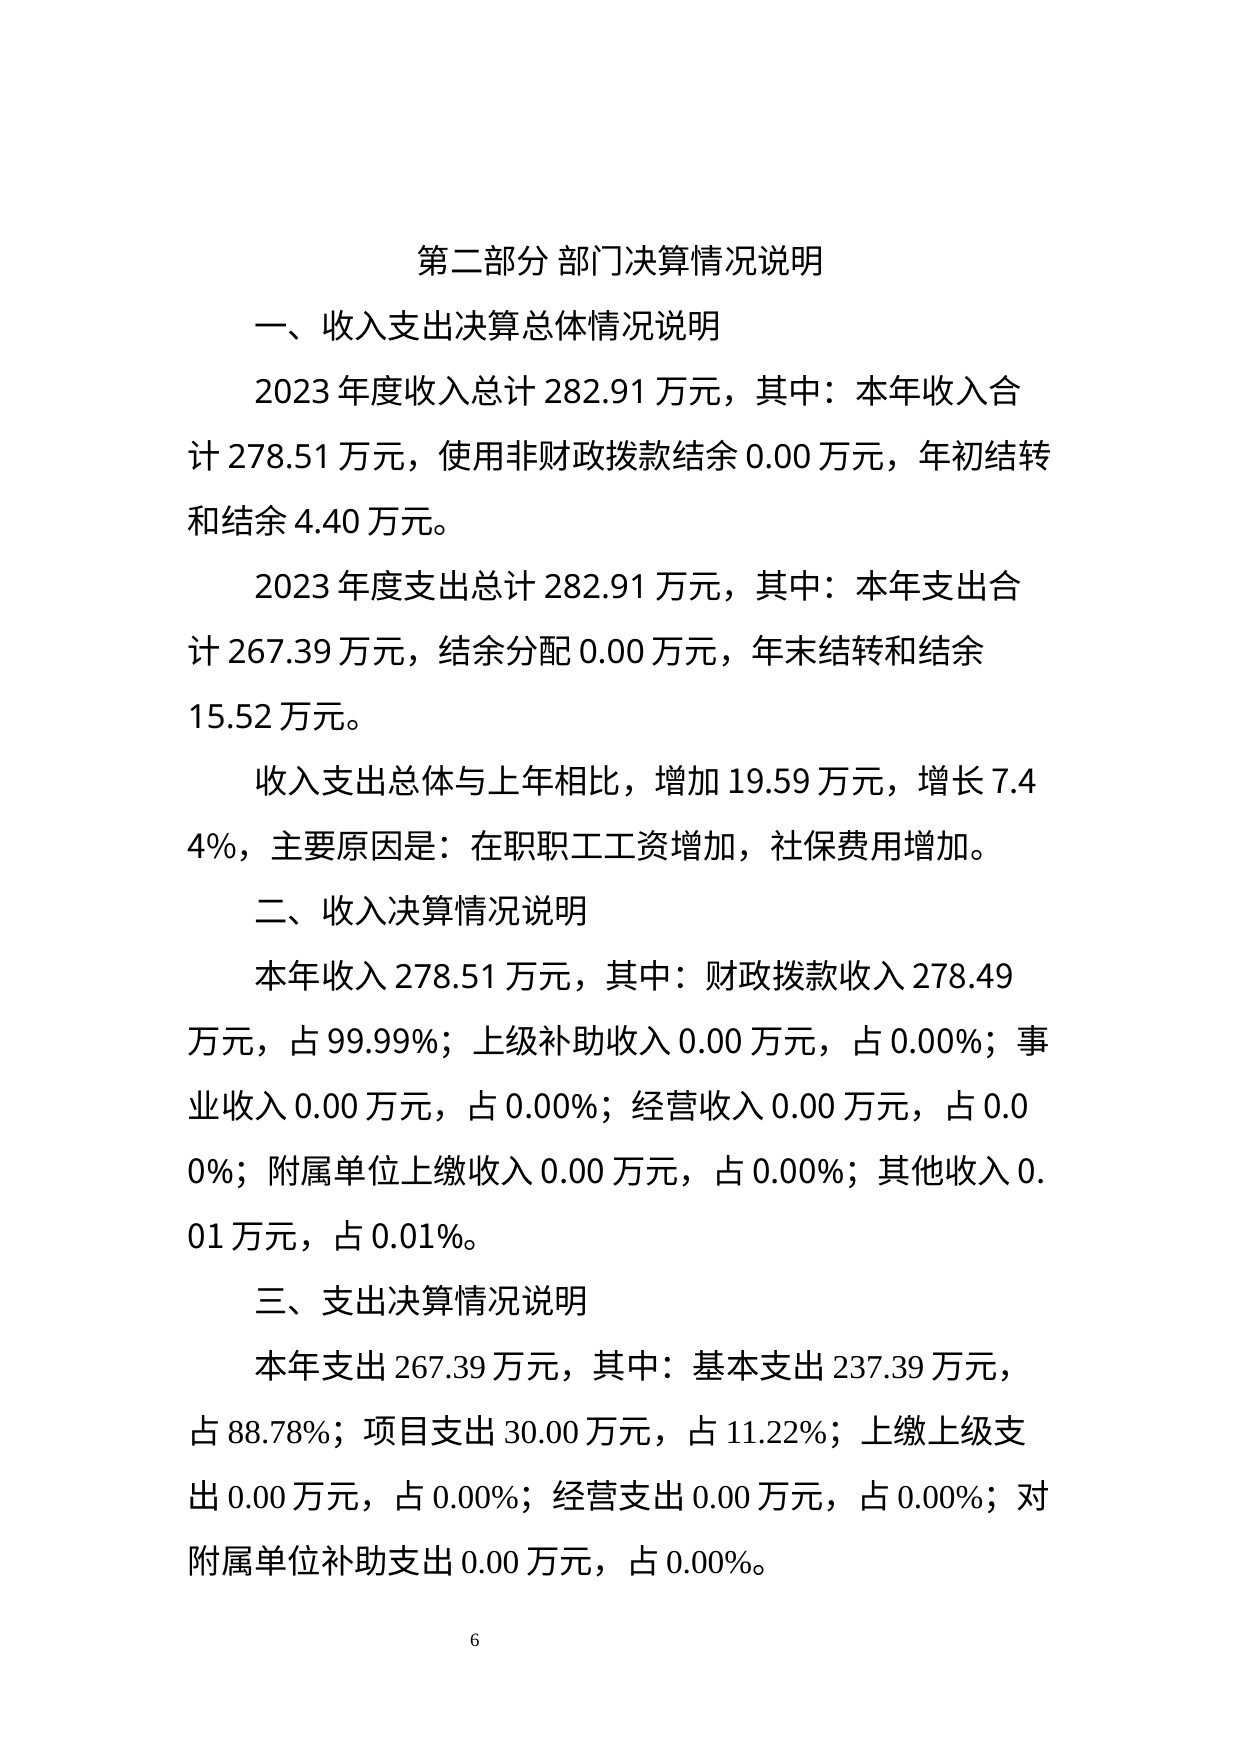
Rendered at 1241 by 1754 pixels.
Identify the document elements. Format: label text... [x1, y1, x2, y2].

text 收入支出总体与上年相比，增加19.59万元，增长7.44%，主要原因是：在职职工工资增加，社保费用增加。 [187, 747, 1053, 877]
text 一、收入支出决算总体情况说明 [187, 292, 1053, 357]
text 本年支出267.39万元，其中：基本支出237.39万元，占88.78%；项目支出30.00万元，占11.22%；上缴上级支出0.00万元，占0.00%；经营支出0.00万元，占0.00%；对附属单位补助支出0.00万元，占0.00%。 [187, 1332, 1053, 1592]
text 本年收入278.51万元，其中：财政拨款收入278.49万元，占99.99%；上级补助收入0.00万元，占0.00%；事业收入0.00万元，占0.00%；经营收入0.00万元，占0.00%；附属单位上缴收入0.00万元，占0.00%；其他收入0.01万元，占0.01%。 [187, 942, 1053, 1267]
text 二、收入决算情况说明 [187, 877, 1053, 942]
text 2023年度收入总计282.91万元，其中：本年收入合计278.51万元，使用非财政拨款结余0.00万元，年初结转和结余4.40万元。 [187, 357, 1053, 552]
text 2023年度支出总计282.91万元，其中：本年支出合计267.39万元，结余分配0.00万元，年末结转和结余15.52万元。 [187, 552, 1053, 747]
text 第二部分 部门决算情况说明 [187, 227, 1053, 292]
text 三、支出决算情况说明 [187, 1267, 1053, 1332]
